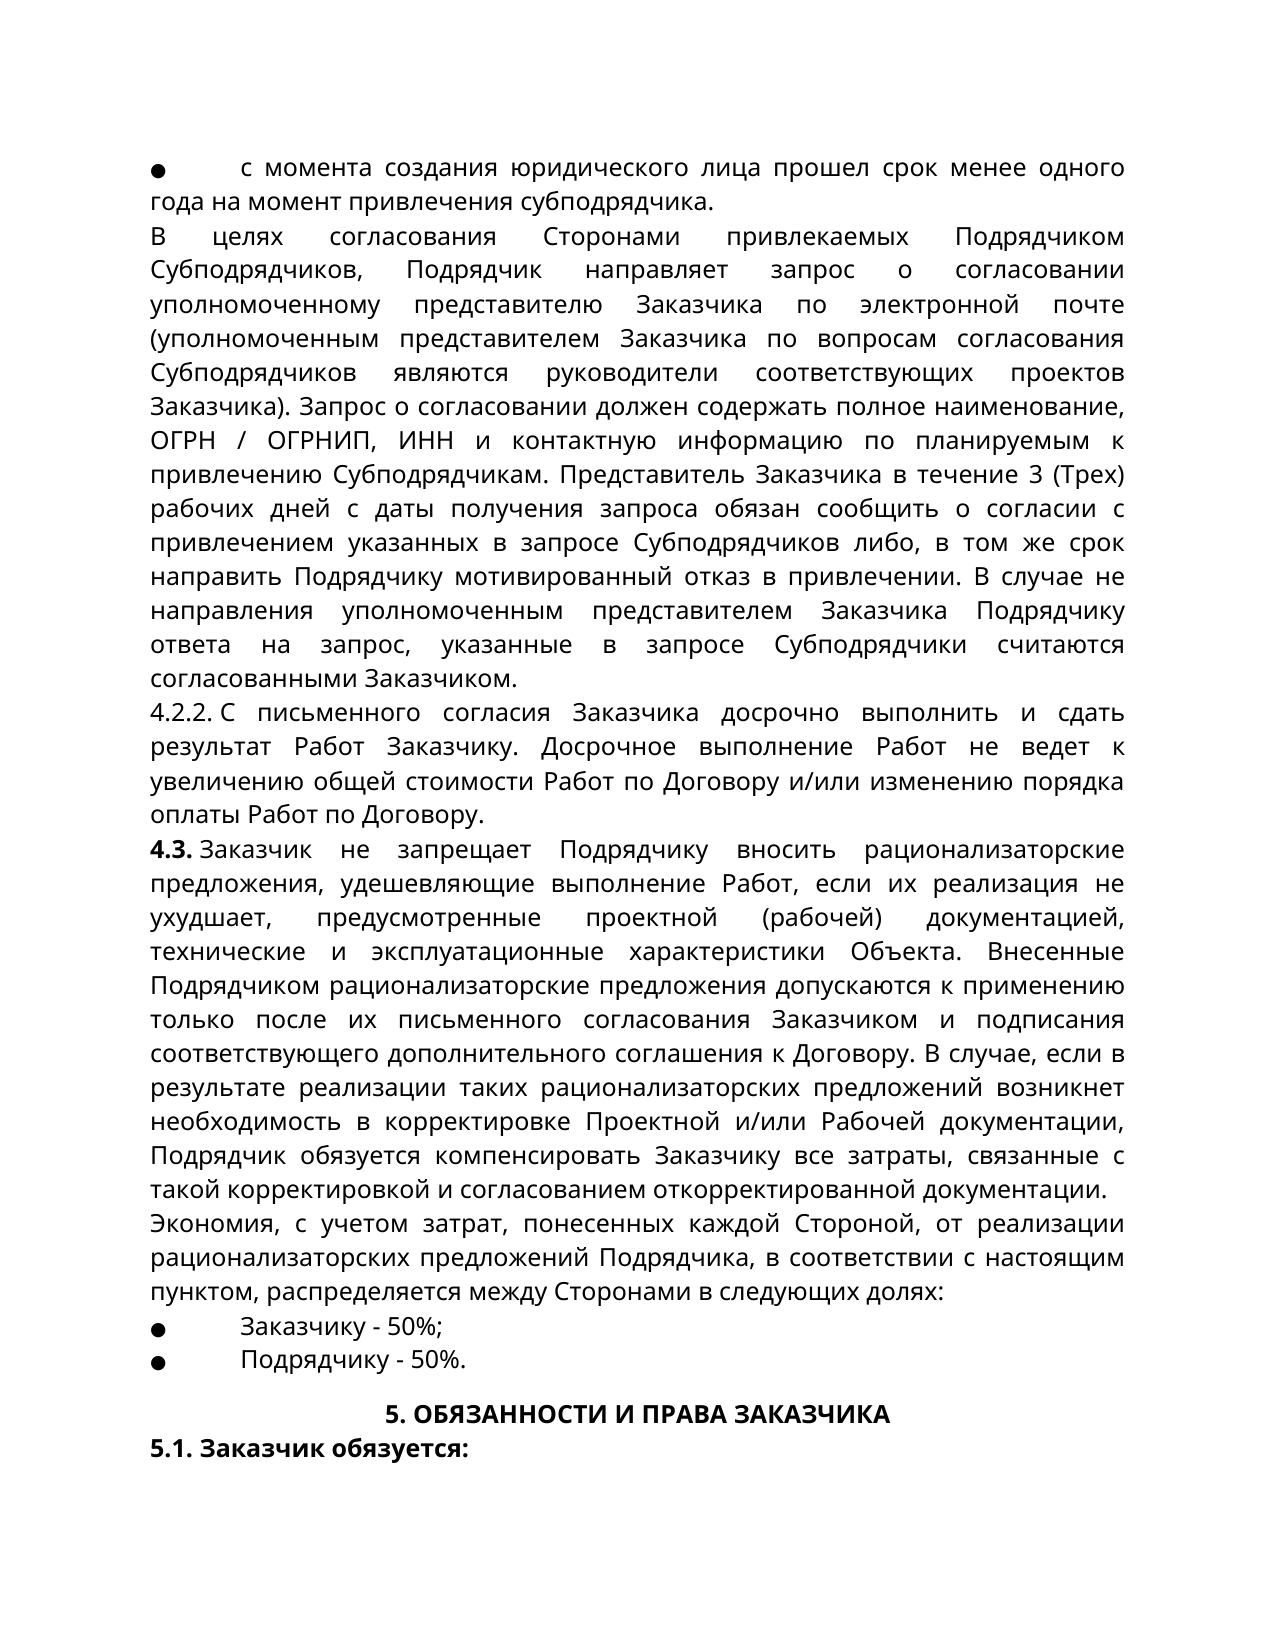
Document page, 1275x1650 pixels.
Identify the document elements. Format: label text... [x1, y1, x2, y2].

list ‌с момента создания юридического лица прошел срок менее одного года на момент привлечения субподрядчика. [150, 150, 1125, 218]
text ‌В целях согласования Сторонами привлекаемых Подрядчиком Субподрядчиков, Подрядчик направляет запрос о согласовании уполномоченному представителю Заказчика по электронной почте (уполномоченным представителем Заказчика по вопросам согласования Субподрядчиков являются руководители соответствующих проектов Заказчика). Запрос о согласовании должен содержать полное наименование, ОГРН / ОГРНИП, ИНН и контактную информацию по планируемым к привлечению Субподрядчикам. Представитель Заказчика в течение 3 (Трех) рабочих дней с даты получения запроса обязан сообщить о согласии с привлечением указанных в запросе Субподрядчиков либо, в том же срок направить Подрядчику мотивированный отказ в привлечении. В случае не направления уполномоченным представителем Заказчика Подрядчику ответа на запрос, указанные в запросе Субподрядчики считаются согласованными Заказчиком. [150, 218, 1125, 695]
list ‌Подрядчику - 50%. [150, 1342, 1125, 1376]
text 5. ‌ОБЯЗАННОСТИ И ПРАВА ЗАКАЗЧИКА [150, 1397, 1125, 1431]
list ‌Заказчику - 50%; [150, 1308, 1125, 1342]
text 4.3. ‌Заказчик не запрещает Подрядчику вносить рационализаторские предложения, удешевляющие выполнение Работ, если их реализация не ухудшает, предусмотренные проектной (рабочей) документацией, технические и эксплуатационные характеристики Объекта. Внесенные Подрядчиком рационализаторские предложения допускаются к применению только после их письменного согласования Заказчиком и подписания соответствующего дополнительного соглашения к Договору. В случае, если в результате реализации таких рационализаторских предложений возникнет необходимость в корректировке Проектной и/или Рабочей документации, Подрядчик обязуется компенсировать Заказчику все затраты, связанные с такой корректировкой и согласованием откорректированной документации. [150, 831, 1125, 1206]
text ‌Экономия, с учетом затрат, понесенных каждой Стороной, от реализации рационализаторских предложений Подрядчика, в соответствии с настоящим пунктом, распределяется между Сторонами в следующих долях: [150, 1206, 1125, 1308]
text 4.2.2. ‌С письменного согласия Заказчика досрочно выполнить и сдать результат Работ Заказчику. Досрочное выполнение Работ не ведет к увеличению общей стоимости Работ по Договору и/или изменению порядка оплаты Работ по Договору. [150, 695, 1125, 831]
text 5.1. ‌Заказчик обязуется: [150, 1431, 1125, 1465]
